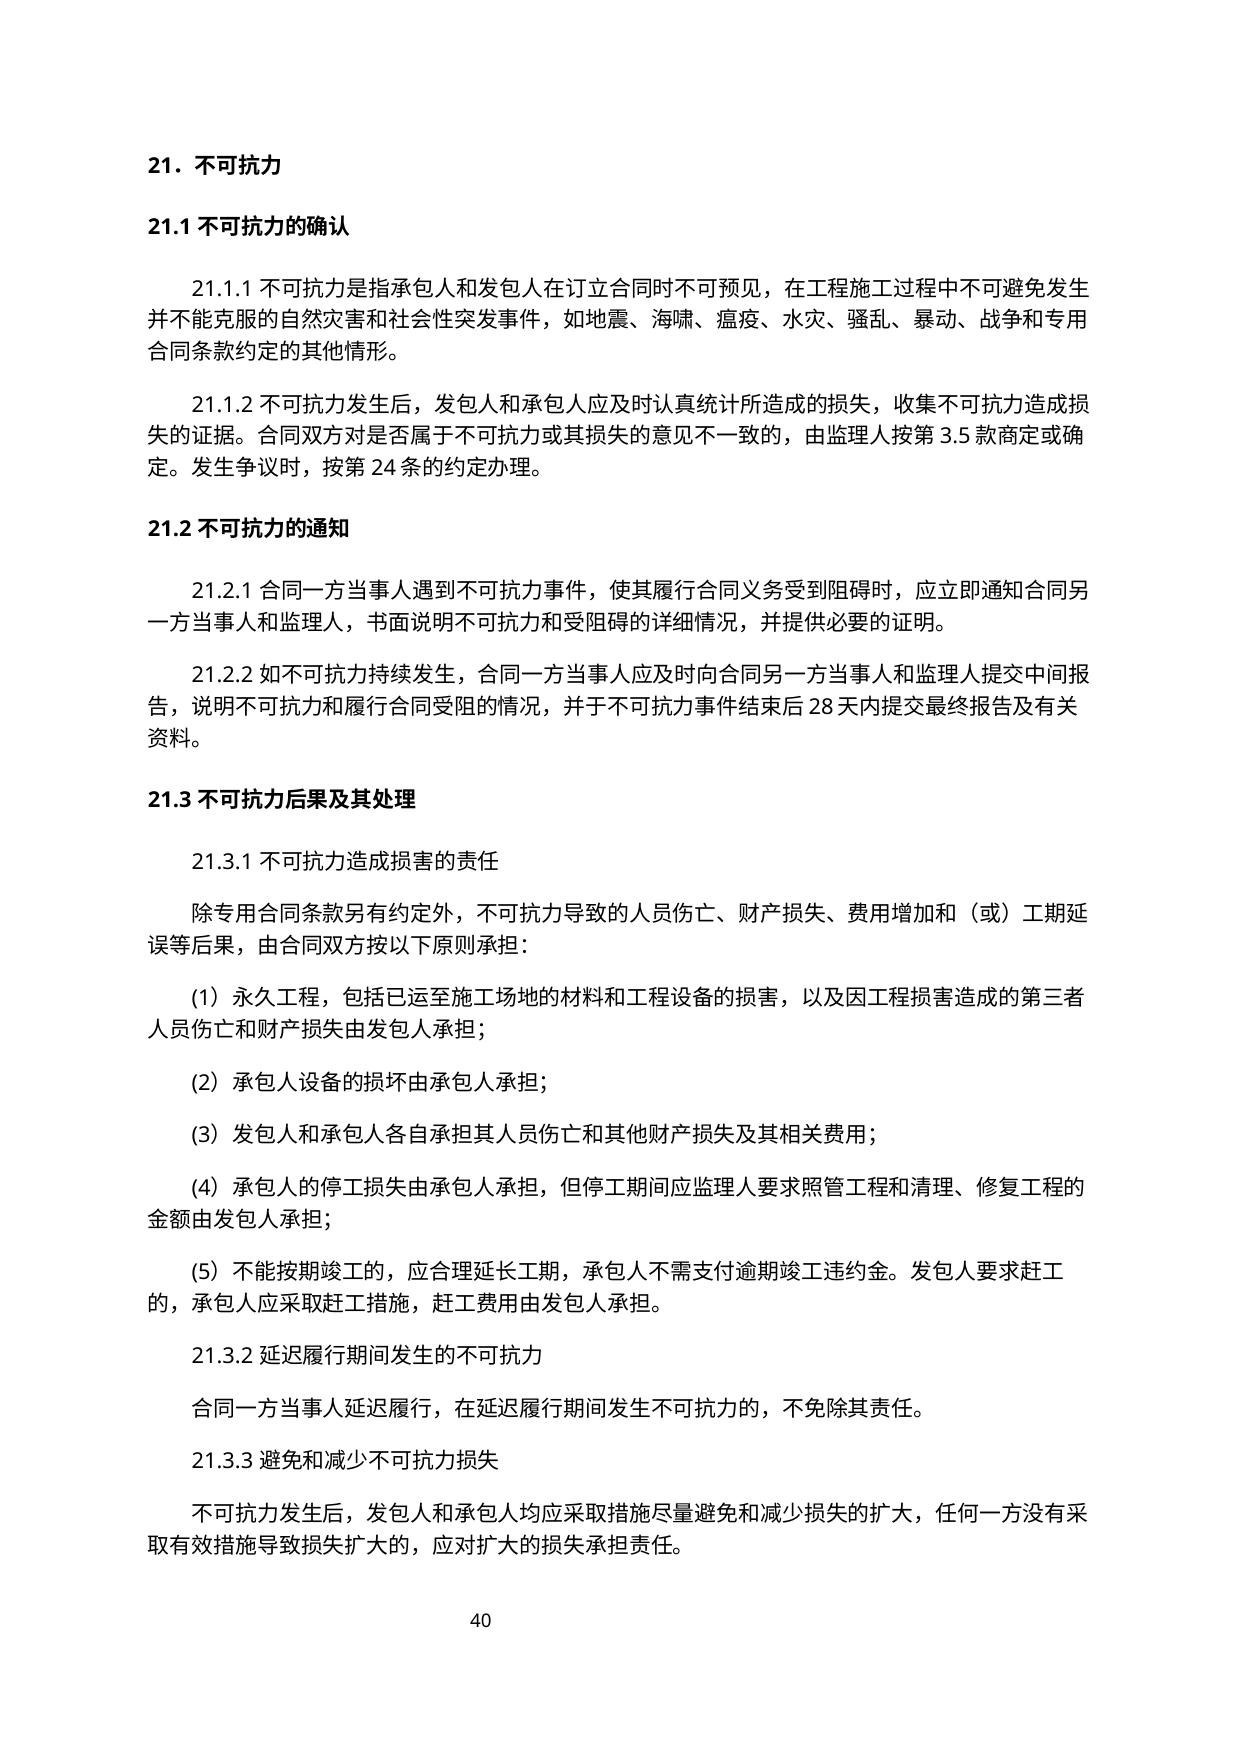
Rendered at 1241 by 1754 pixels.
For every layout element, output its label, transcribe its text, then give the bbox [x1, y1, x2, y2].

subtitle 21.1 不可抗力的确认 [148, 209, 1092, 240]
text 合同一方当事人延迟履行，在延迟履行期间发生不可抗力的，不免除其责任。 [148, 1391, 1092, 1423]
text 21.1.2 不可抗力发生后，发包人和承包人应及时认真统计所造成的损失，收集不可抗力造成损失的证据。合同双方对是否属于不可抗力或其损失的意见不一致的，由监理人按第3.5款商定或确定。发生争议时，按第24条的约定办理。 [148, 387, 1092, 482]
text (2）承包人设备的损坏由承包人承担； [148, 1065, 1092, 1096]
text 21.3.1 不可抗力造成损害的责任 [148, 844, 1092, 875]
text 21.2.1 合同一方当事人遇到不可抗力事件，使其履行合同义务受到阻碍时，应立即通知合同另一方当事人和监理人，书面说明不可抗力和受阻碍的详细情况，并提供必要的证明。 [148, 573, 1092, 636]
subtitle 21．不可抗力 [148, 148, 1092, 179]
text 21.1.1 不可抗力是指承包人和发包人在订立合同时不可预见，在工程施工过程中不可避免发生并不能克服的自然灾害和社会性突发事件，如地震、海啸、瘟疫、水灾、骚乱、暴动、战争和专用合同条款约定的其他情形。 [148, 271, 1092, 366]
text 21.3.3 避免和减少不可抗力损失 [148, 1443, 1092, 1475]
text 不可抗力发生后，发包人和承包人均应采取措施尽量避免和减少损失的扩大，任何一方没有采取有效措施导致损失扩大的，应对扩大的损失承担责任。 [148, 1496, 1092, 1559]
text 除专用合同条款另有约定外，不可抗力导致的人员伤亡、财产损失、费用增加和（或）工期延误等后果，由合同双方按以下原则承担： [148, 896, 1092, 959]
text 21.3.2 延迟履行期间发生的不可抗力 [148, 1338, 1092, 1370]
text 21.2.2 如不可抗力持续发生，合同一方当事人应及时向合同另一方当事人和监理人提交中间报告，说明不可抗力和履行合同受阻的情况，并于不可抗力事件结束后28天内提交最终报告及有关资料。 [148, 657, 1092, 752]
text (4）承包人的停工损失由承包人承担，但停工期间应监理人要求照管工程和清理、修复工程的金额由发包人承担； [148, 1170, 1092, 1233]
text (5）不能按期竣工的，应合理延长工期，承包人不需支付逾期竣工违约金。发包人要求赶工的，承包人应采取赶工措施，赶工费用由发包人承担。 [148, 1254, 1092, 1318]
subtitle 21.3 不可抗力后果及其处理 [148, 782, 1092, 813]
text (3）发包人和承包人各自承担其人员伤亡和其他财产损失及其相关费用； [148, 1117, 1092, 1149]
subtitle 21.2 不可抗力的通知 [148, 511, 1092, 543]
text (1）永久工程，包括已运至施工场地的材料和工程设备的损害，以及因工程损害造成的第三者人员伤亡和财产损失由发包人承担； [148, 980, 1092, 1044]
